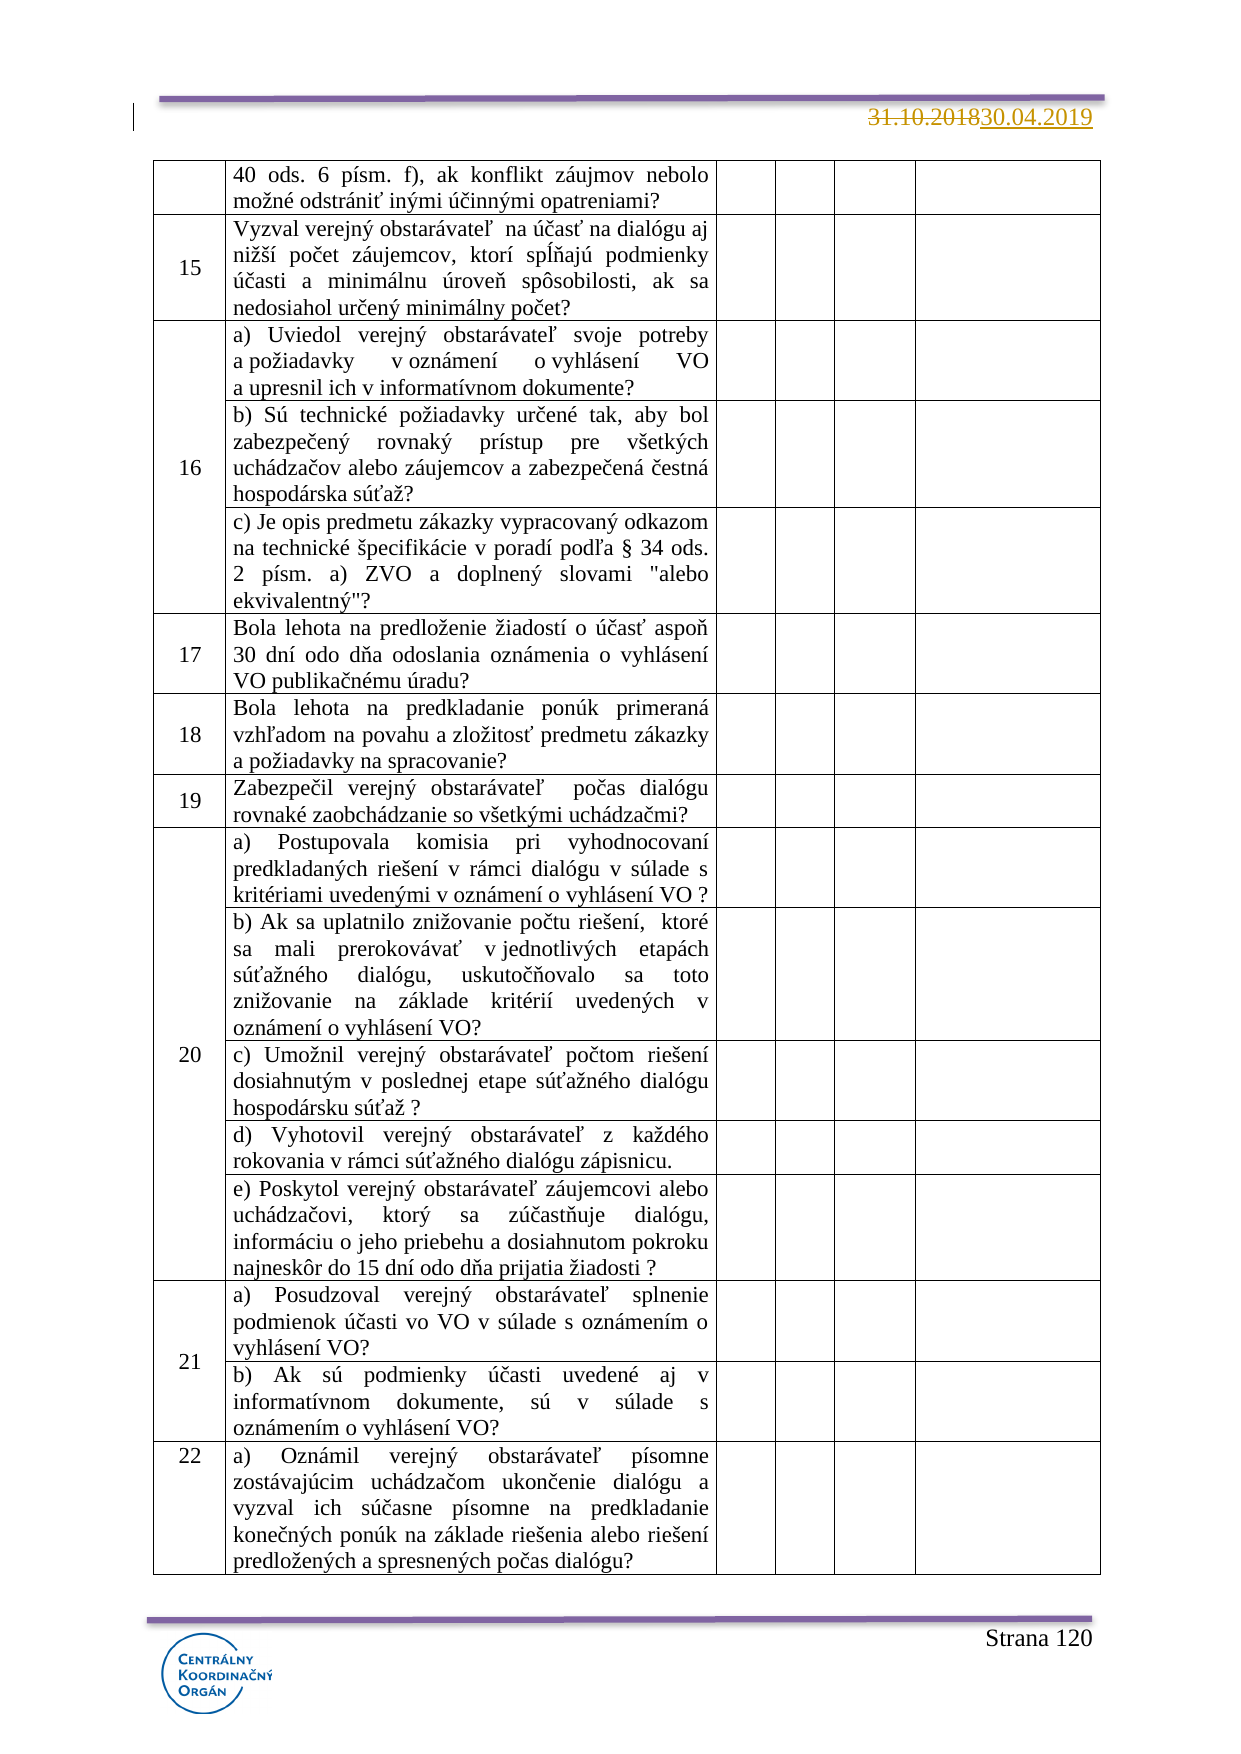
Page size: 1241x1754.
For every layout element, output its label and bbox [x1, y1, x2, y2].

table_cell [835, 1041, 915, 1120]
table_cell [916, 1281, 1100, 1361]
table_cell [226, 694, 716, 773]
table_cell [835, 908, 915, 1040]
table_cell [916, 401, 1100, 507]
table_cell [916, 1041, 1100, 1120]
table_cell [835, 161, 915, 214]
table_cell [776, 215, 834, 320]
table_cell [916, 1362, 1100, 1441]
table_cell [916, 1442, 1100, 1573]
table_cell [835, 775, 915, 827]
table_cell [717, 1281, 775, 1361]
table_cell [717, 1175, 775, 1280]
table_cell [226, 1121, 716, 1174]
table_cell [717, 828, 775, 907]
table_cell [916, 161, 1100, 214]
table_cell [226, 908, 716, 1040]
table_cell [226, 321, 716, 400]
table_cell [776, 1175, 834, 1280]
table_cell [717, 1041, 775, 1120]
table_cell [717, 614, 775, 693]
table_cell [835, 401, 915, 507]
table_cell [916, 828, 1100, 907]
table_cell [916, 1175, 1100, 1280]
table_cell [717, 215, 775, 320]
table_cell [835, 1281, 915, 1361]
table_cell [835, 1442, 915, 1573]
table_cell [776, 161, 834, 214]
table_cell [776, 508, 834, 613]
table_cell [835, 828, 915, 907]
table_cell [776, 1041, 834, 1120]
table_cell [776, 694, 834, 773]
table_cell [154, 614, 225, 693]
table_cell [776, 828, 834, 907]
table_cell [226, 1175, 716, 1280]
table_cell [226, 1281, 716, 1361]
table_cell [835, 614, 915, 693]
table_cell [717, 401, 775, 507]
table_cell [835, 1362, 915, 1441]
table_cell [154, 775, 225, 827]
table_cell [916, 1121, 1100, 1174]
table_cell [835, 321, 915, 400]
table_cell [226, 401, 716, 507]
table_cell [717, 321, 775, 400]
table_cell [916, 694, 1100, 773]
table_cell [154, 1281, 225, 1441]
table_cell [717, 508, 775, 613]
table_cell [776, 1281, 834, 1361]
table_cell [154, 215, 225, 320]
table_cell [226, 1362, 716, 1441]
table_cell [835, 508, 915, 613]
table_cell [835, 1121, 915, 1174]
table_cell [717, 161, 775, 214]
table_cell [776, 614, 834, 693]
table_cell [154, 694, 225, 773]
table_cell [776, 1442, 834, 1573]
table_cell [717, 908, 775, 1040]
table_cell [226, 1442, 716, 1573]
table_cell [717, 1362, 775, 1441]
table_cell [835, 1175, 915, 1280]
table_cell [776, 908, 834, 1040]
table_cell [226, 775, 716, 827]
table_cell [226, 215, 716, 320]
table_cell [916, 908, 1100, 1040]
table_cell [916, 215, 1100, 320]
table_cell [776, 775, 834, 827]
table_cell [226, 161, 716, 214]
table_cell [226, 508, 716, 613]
picture [159, 1631, 272, 1713]
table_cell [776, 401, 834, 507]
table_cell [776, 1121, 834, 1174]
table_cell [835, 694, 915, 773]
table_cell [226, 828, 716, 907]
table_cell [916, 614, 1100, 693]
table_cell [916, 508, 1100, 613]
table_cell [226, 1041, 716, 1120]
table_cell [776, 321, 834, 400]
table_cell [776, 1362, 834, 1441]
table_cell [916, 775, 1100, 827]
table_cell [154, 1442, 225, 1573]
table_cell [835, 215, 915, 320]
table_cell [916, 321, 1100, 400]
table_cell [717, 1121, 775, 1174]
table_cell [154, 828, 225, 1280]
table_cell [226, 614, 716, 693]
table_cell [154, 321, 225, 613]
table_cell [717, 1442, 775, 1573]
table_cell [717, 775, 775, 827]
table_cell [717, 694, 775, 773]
